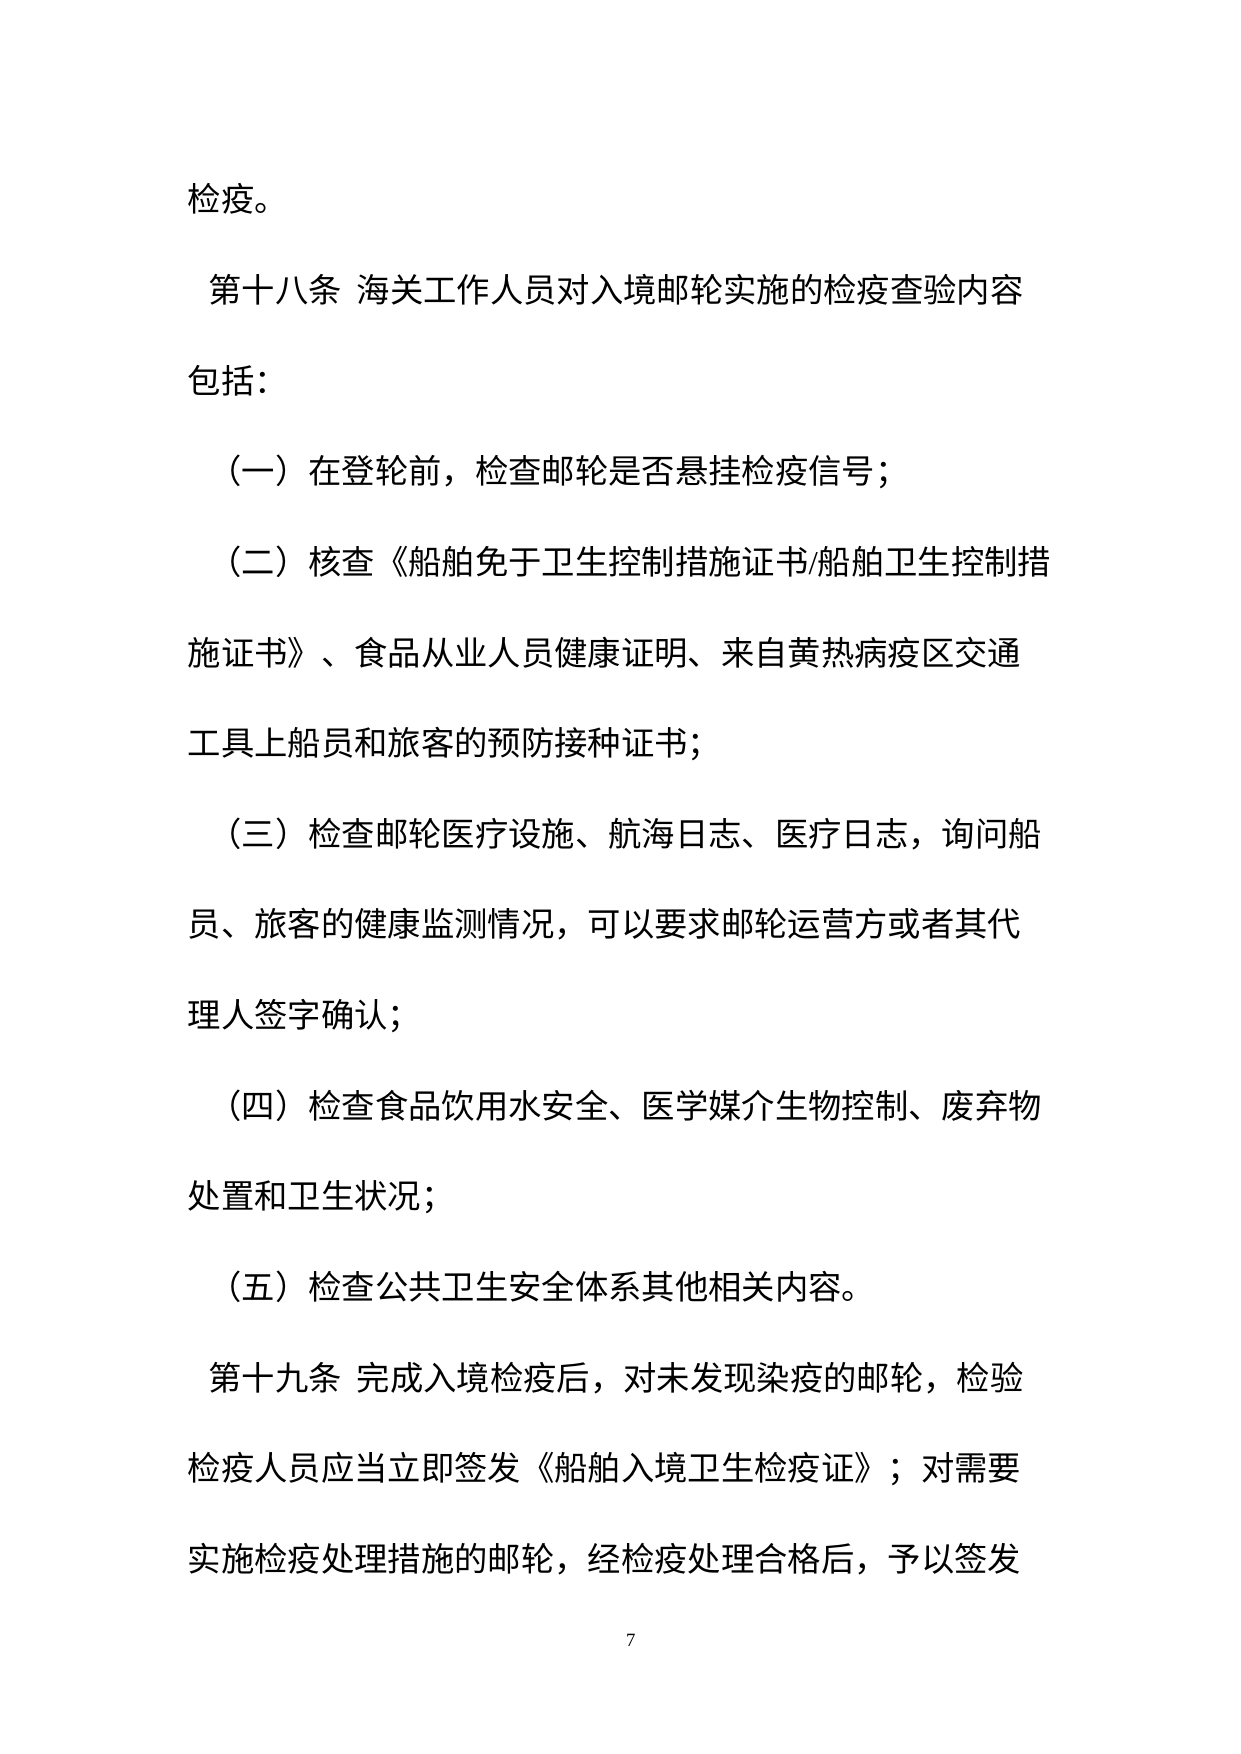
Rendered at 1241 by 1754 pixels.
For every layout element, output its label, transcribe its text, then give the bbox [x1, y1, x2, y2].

text （一）在登轮前，检查邮轮是否悬挂检疫信号； [187, 424, 1053, 514]
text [187, 1330, 1053, 1602]
text （三）检查邮轮医疗设施、航海日志、医疗日志，询问船员、旅客的健康监测情况，可以要求邮轮运营方或者其代理人签字确认； [187, 786, 1053, 1058]
text 第十八条 海关工作人员对入境邮轮实施的检疫查验内容包括： [187, 243, 1053, 424]
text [187, 152, 1053, 243]
text （四）检查食品饮用水安全、医学媒介生物控制、废弃物处置和卫生状况； [187, 1058, 1053, 1239]
text （五）检查公共卫生安全体系其他相关内容。 [187, 1239, 1053, 1330]
text （二）核查《船舶免于卫生控制措施证书/船舶卫生控制措施证书》、食品从业人员健康证明、来自黄热病疫区交通工具上船员和旅客的预防接种证书； [187, 514, 1053, 786]
